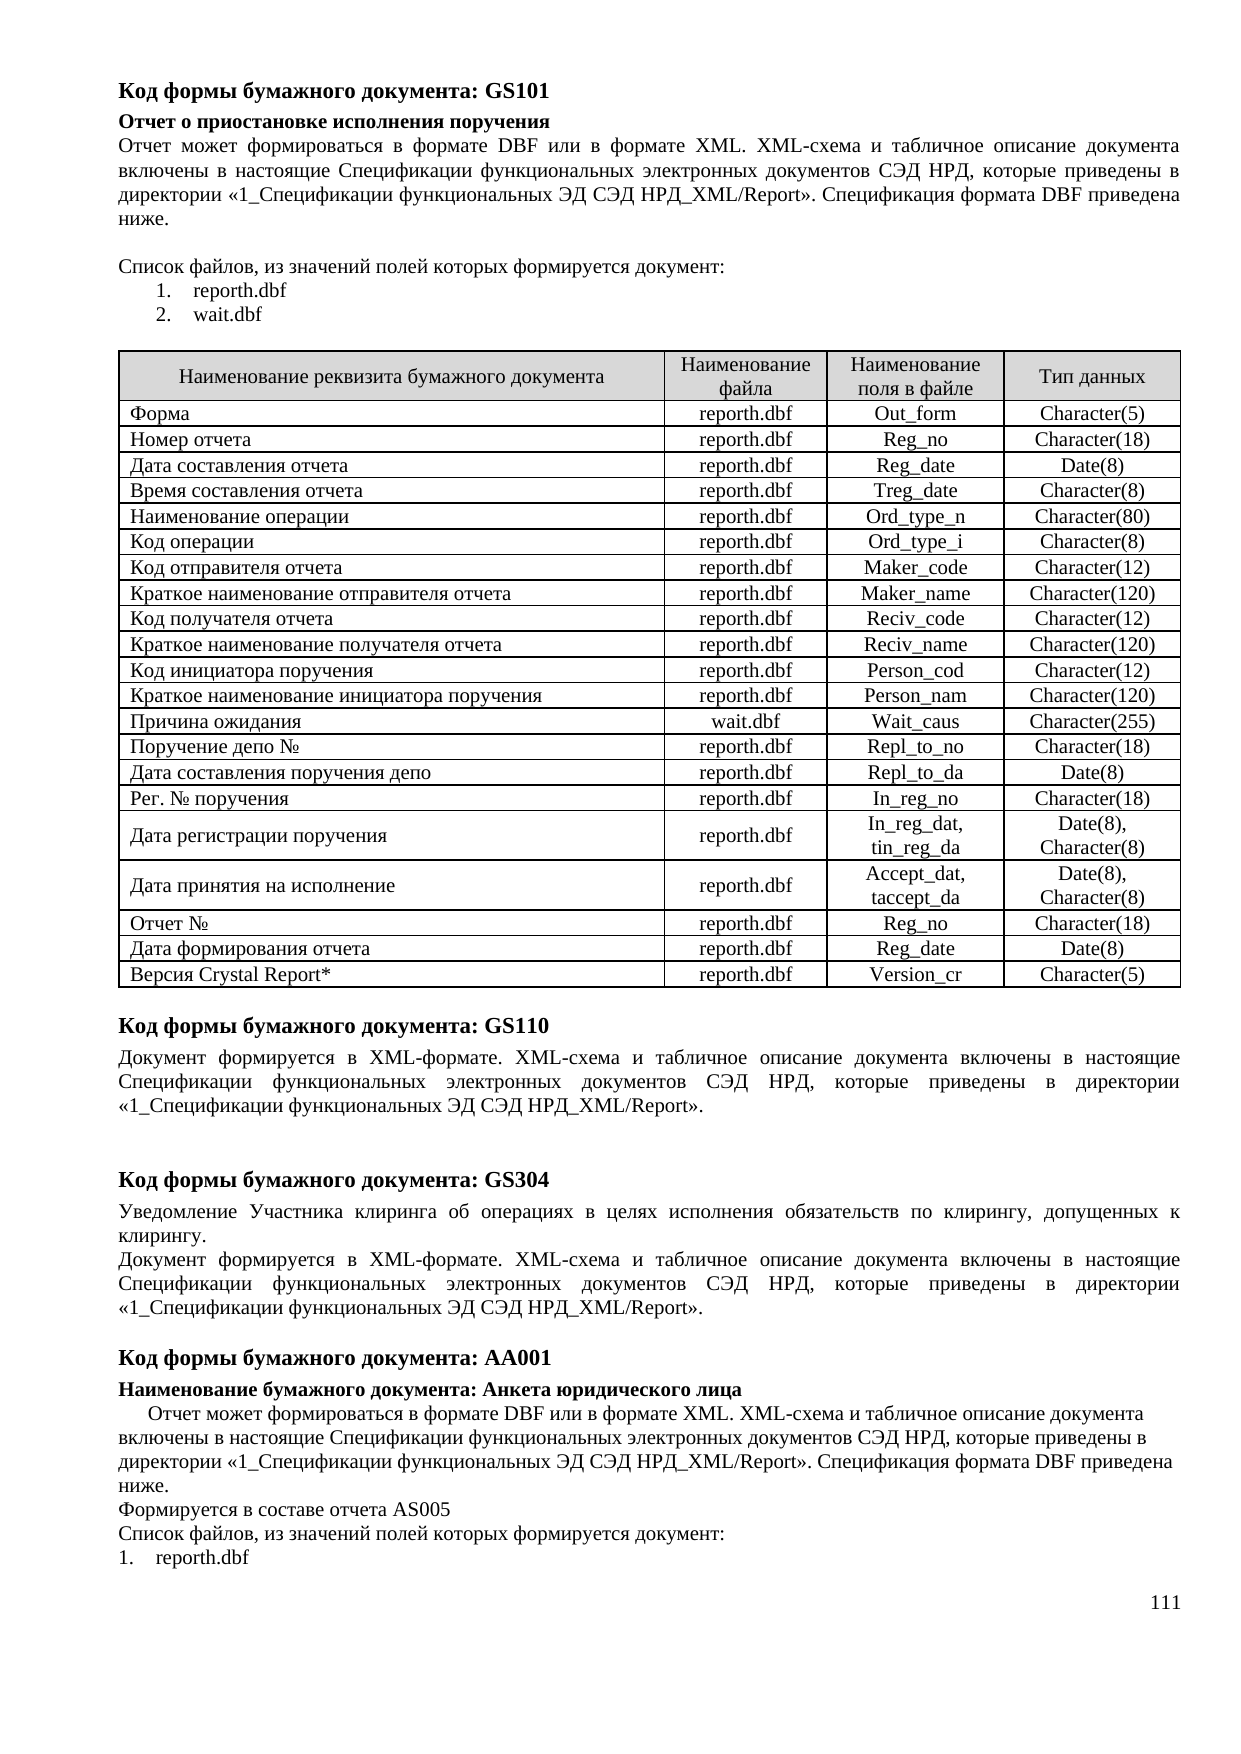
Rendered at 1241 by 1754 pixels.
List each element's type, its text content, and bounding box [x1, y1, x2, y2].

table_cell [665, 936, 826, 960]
subtitle Код формы бумажного документа: GS304 [118, 1166, 1181, 1193]
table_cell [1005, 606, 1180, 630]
list reporth.dbf [118, 1545, 1181, 1569]
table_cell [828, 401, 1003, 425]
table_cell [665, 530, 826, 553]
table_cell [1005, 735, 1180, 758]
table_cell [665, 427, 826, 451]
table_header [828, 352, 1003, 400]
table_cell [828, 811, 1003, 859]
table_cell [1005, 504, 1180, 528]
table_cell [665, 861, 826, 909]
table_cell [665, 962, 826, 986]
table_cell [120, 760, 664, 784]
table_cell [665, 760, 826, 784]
text Отчет может формироваться в формате DBF или в формате XML. XML-схема и табличное описание документа включены в настоящие Спецификации функциональных электронных документов СЭД НРД, которые приведены в директории «1_Спецификации функциональных ЭД СЭД НРД_XML/Report». Спецификация формата DBF приведена ниже. [118, 133, 1181, 230]
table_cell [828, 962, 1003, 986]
text Наименование бумажного документа: Анкета юридического лица [118, 1377, 1181, 1401]
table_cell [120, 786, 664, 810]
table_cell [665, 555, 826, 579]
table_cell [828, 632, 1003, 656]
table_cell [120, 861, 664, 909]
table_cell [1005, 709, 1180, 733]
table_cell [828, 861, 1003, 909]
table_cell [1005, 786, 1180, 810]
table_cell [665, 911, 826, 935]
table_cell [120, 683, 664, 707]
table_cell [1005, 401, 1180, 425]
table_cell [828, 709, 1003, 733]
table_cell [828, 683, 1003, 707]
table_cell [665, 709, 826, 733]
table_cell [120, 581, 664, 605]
text Отчет может формироваться в формате DBF или в формате XML. XML-схема и табличное описание документа включены в настоящие Спецификации функциональных электронных документов СЭД НРД, которые приведены в директории «1_Спецификации функциональных ЭД СЭД НРД_XML/Report». Спецификация формата DBF приведена ниже. [118, 1401, 1181, 1497]
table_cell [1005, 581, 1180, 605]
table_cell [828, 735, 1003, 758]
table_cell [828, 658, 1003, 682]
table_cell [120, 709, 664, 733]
text Уведомление Участника клиринга об операциях в целях исполнения обязательств по клирингу, допущенных к клирингу. [118, 1199, 1181, 1247]
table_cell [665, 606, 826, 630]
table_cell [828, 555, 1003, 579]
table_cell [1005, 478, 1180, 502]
subtitle Код формы бумажного документа: AA001 [118, 1344, 1181, 1371]
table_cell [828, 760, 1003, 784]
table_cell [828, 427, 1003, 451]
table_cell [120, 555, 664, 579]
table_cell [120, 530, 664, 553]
text Отчет о приостановке исполнения поручения [118, 109, 1181, 133]
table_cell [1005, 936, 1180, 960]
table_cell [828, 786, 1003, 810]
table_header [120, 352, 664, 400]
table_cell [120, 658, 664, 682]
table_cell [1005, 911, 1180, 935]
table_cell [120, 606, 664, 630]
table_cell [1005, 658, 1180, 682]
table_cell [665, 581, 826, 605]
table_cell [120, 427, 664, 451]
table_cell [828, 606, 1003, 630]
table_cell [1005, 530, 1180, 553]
text Список файлов, из значений полей которых формируется документ: [118, 254, 1181, 278]
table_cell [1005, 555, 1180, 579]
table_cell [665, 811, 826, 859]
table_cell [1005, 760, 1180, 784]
text Документ формируется в XML-формате. XML-схема и табличное описание документа включены в настоящие Спецификации функциональных электронных документов СЭД НРД, которые приведены в директории «1_Спецификации функциональных ЭД СЭД НРД_XML/Report». [118, 1247, 1181, 1319]
list wait.dbf [156, 302, 1181, 326]
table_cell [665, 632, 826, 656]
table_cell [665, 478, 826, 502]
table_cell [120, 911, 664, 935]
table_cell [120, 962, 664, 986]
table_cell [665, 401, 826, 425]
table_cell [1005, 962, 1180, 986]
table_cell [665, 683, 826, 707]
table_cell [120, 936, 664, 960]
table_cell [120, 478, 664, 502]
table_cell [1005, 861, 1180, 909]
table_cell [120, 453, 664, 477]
list reporth.dbf [156, 278, 1181, 302]
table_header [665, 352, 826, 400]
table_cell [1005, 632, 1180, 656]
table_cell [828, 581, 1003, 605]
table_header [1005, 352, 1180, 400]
subtitle Код формы бумажного документа: GS110 [118, 1012, 1181, 1039]
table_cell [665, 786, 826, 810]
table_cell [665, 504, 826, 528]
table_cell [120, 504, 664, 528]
text Формируется в составе отчета AS005 [118, 1497, 1181, 1521]
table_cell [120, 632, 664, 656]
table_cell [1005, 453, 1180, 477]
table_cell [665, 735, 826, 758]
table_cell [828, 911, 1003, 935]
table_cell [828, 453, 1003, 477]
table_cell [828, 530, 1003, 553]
subtitle Код формы бумажного документа: GS101 [118, 77, 1181, 103]
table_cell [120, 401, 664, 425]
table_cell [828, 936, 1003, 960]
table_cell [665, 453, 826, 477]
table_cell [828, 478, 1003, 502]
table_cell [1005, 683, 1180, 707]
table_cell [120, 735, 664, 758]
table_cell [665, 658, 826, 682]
text Список файлов, из значений полей которых формируется документ: [118, 1521, 1181, 1545]
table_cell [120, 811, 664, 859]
text Документ формируется в XML-формате. XML-схема и табличное описание документа включены в настоящие Спецификации функциональных электронных документов СЭД НРД, которые приведены в директории «1_Спецификации функциональных ЭД СЭД НРД_XML/Report». [118, 1045, 1181, 1117]
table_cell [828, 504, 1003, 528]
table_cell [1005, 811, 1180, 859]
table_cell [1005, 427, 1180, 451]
